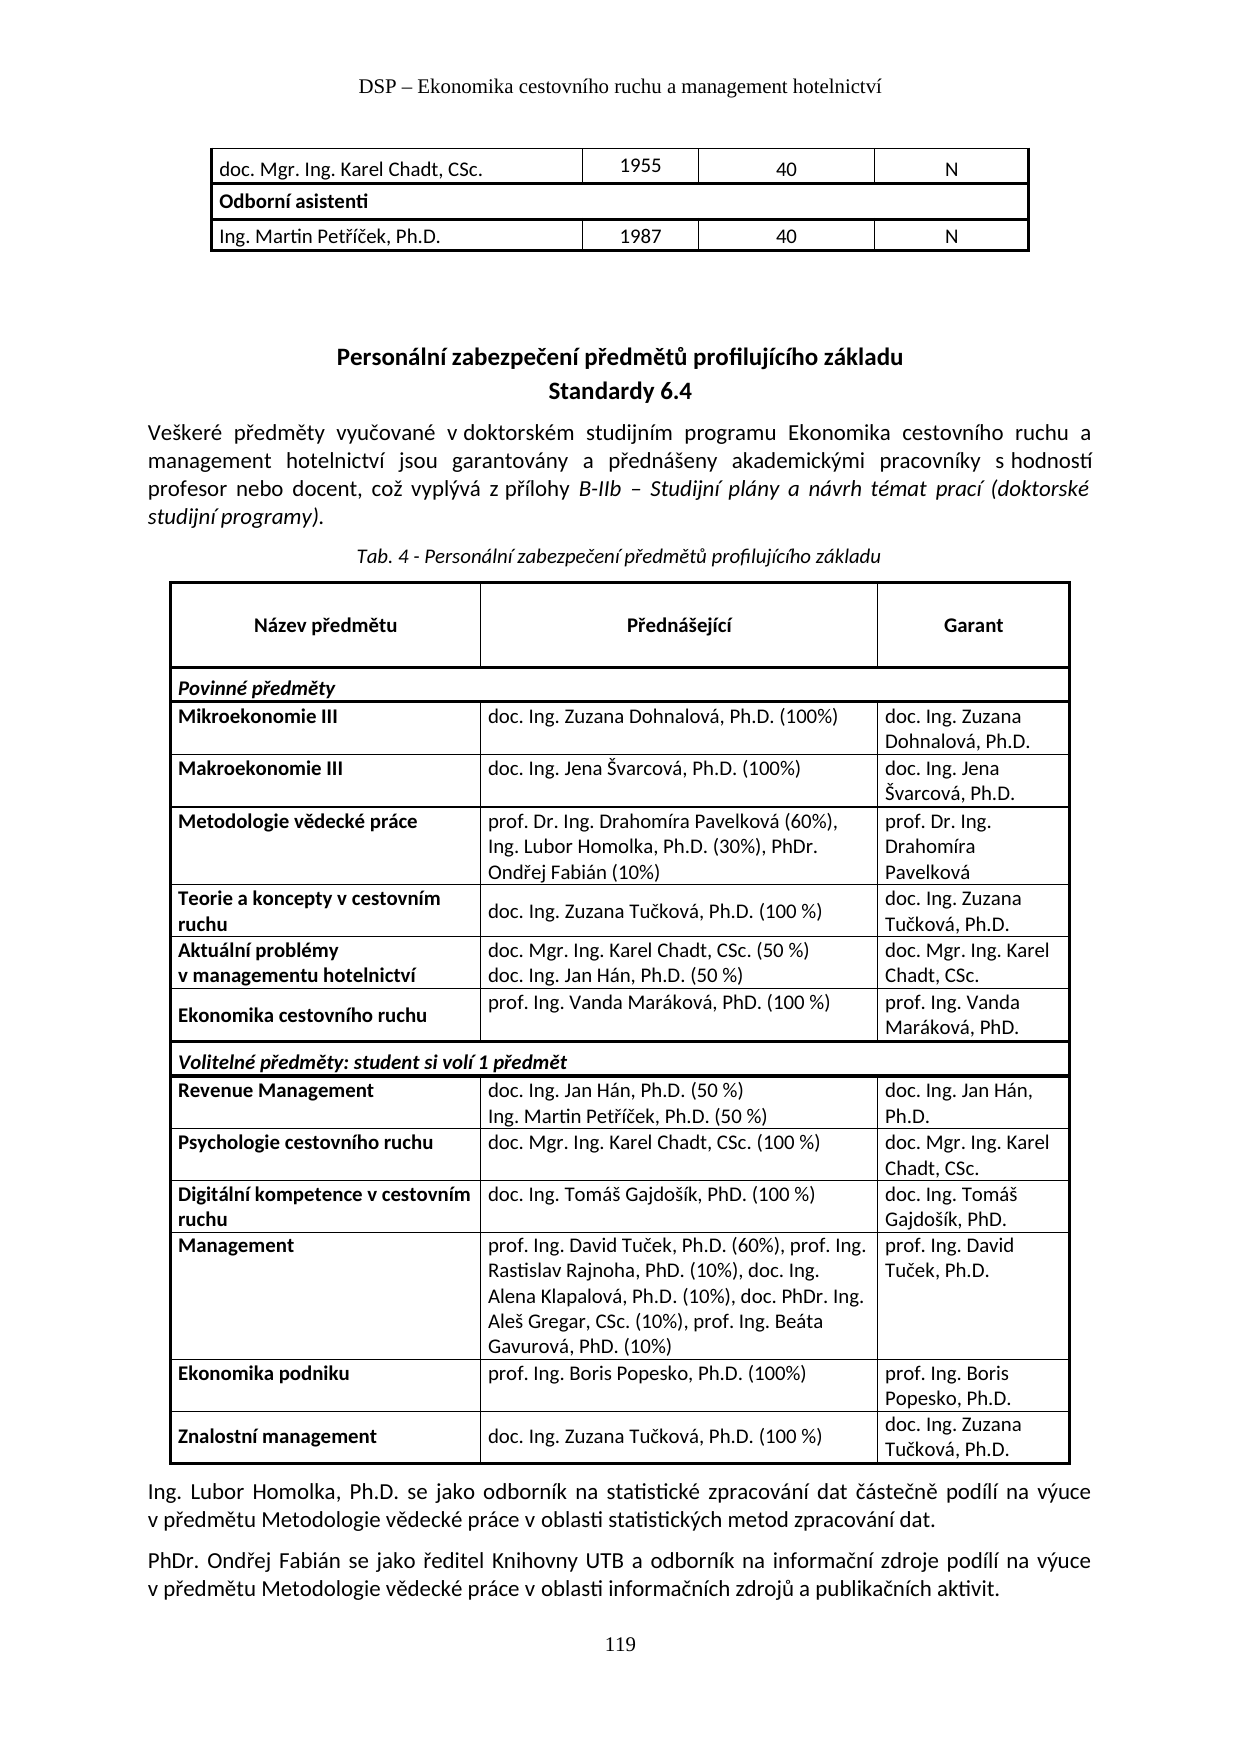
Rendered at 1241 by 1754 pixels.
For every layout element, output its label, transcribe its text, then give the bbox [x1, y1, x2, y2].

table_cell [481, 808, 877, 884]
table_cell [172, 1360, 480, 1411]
subtitle Personální zabezpečení předmětů profilujícího základu [148, 341, 1093, 371]
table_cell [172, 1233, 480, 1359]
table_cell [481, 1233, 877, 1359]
text Tab. 4 - Personální zabezpečení předmětů profilujícího základu [148, 543, 1093, 568]
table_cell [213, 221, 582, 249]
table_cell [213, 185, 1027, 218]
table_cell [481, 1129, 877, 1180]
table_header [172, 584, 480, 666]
text Ing. Lubor Homolka, Ph.D. se jako odborník na statistické zpracování dat částečně podílí na výuce v předmětu Metodologie vědecké práce v oblasti statistických metod zpracování dat. [148, 1477, 1093, 1533]
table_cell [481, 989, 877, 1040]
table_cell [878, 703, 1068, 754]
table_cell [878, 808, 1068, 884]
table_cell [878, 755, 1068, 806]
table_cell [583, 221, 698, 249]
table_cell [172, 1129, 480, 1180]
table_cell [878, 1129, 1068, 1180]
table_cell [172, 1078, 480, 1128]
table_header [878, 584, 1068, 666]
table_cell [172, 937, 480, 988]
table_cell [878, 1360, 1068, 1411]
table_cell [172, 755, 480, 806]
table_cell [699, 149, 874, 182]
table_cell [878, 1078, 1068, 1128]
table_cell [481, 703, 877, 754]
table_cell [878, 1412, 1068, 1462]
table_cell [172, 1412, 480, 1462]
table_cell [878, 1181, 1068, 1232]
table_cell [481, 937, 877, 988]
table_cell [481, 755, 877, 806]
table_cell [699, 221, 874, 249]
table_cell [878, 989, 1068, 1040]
text Veškeré předměty vyučované v doktorském studijním programu Ekonomika cestovního ruchu a management hotelnictví jsou garantovány a přednášeny akademickými pracovníky s hodností profesor nebo docent, což vyplývá z přílohy B-IIb – Studijní plány a návrh témat prací (doktorské studijní programy). [148, 418, 1093, 530]
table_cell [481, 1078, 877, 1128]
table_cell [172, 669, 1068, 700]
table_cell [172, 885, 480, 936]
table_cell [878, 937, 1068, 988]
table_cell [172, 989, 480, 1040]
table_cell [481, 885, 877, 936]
subtitle Standardy 6.4 [148, 375, 1093, 406]
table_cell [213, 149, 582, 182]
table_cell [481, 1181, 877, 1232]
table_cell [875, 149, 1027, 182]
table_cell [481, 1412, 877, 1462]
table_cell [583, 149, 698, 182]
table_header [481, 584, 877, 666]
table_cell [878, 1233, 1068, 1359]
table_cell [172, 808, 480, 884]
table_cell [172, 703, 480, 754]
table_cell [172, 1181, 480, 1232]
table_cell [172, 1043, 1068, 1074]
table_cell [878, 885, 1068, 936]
text PhDr. Ondřej Fabián se jako ředitel Knihovny UTB a odborník na informační zdroje podílí na výuce v předmětu Metodologie vědecké práce v oblasti informačních zdrojů a publikačních aktivit. [148, 1546, 1093, 1602]
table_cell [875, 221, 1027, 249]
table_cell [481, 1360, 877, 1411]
